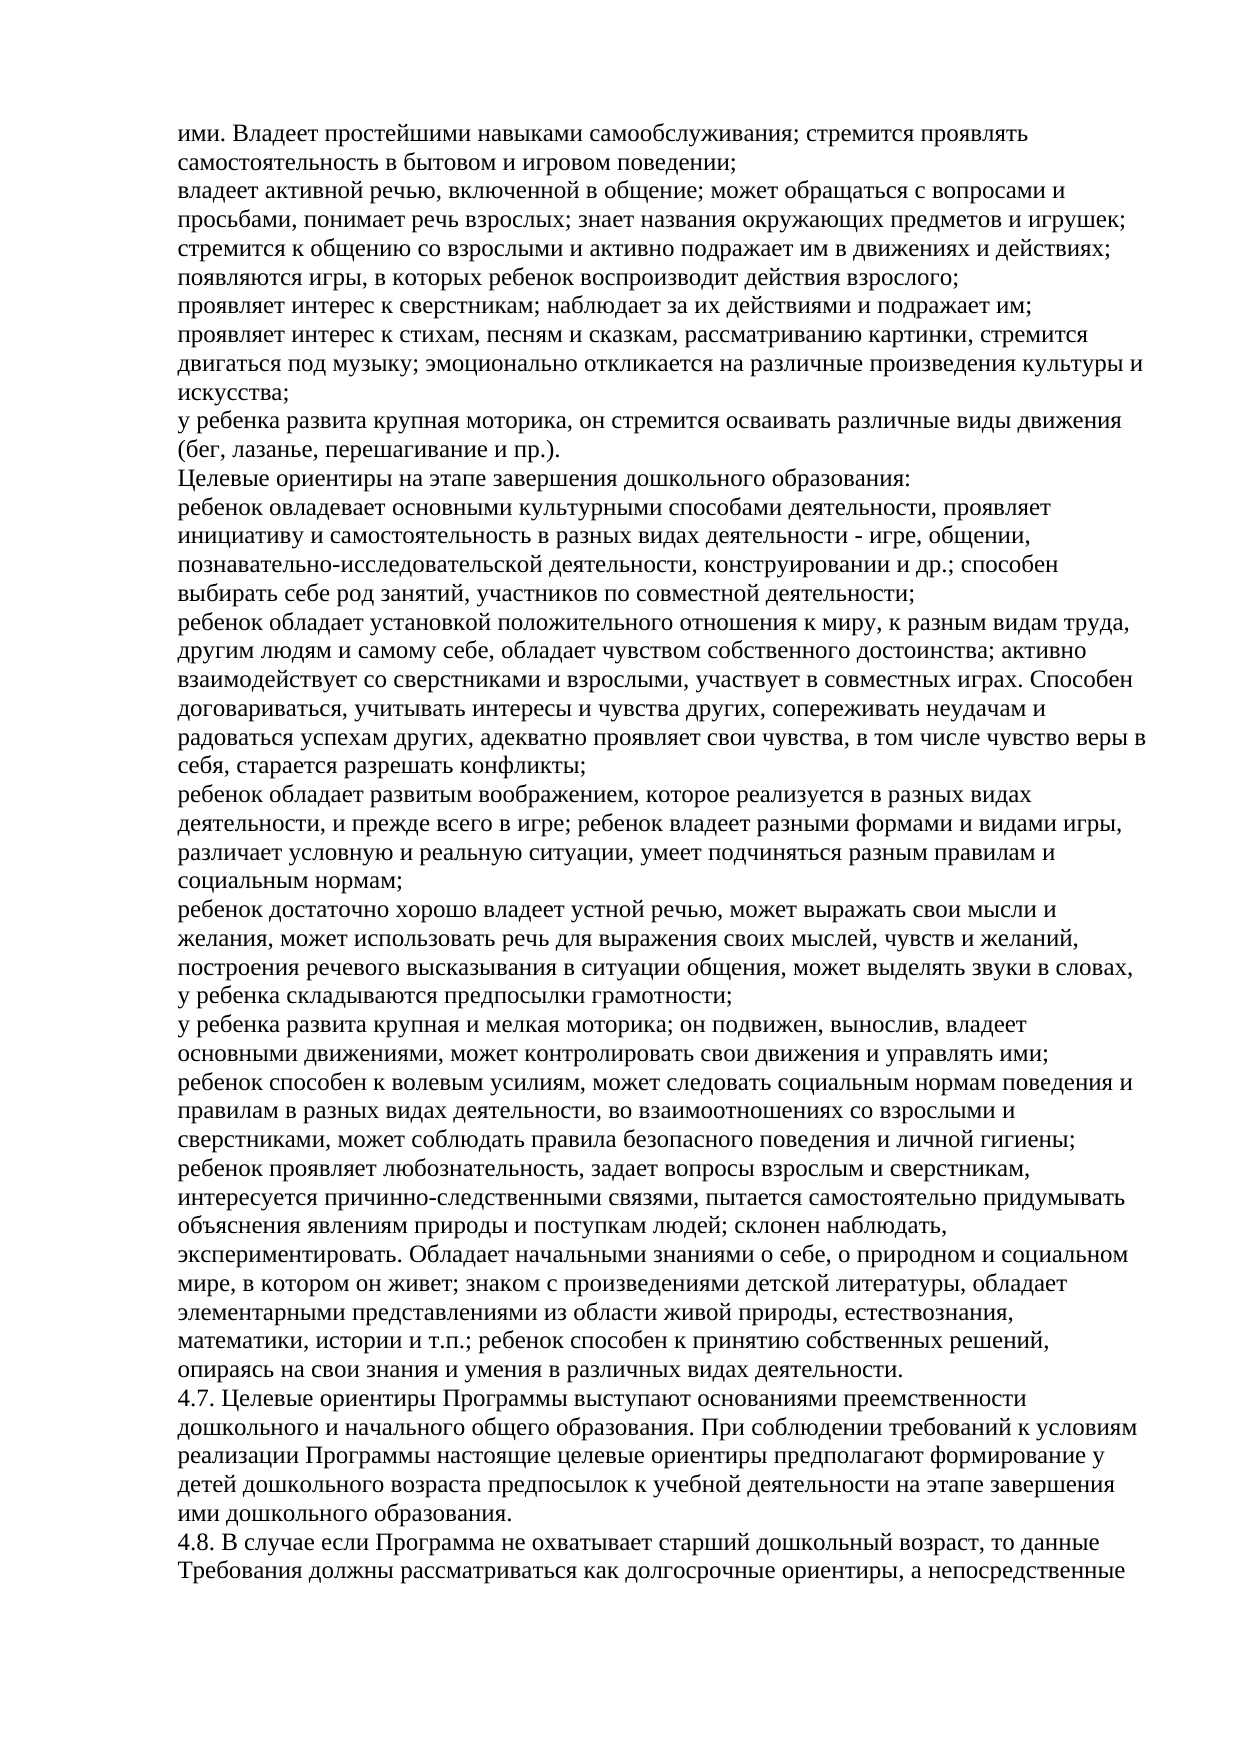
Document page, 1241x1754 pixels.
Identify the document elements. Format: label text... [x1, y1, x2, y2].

text 4.7. Целевые ориентиры Программы выступают основаниями преемственности дошкольного и начального общего образования. При соблюдении требований к условиям реализации Программы настоящие целевые ориентиры предполагают формирование у детей дошкольного возраста предпосылок к учебной деятельности на этапе завершения ими дошкольного образования. [177, 1383, 1152, 1527]
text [177, 1527, 1152, 1584]
text проявляет интерес к стихам, песням и сказкам, рассматриванию картинки, стремится двигаться под музыку; эмоционально откликается на различные произведения культуры и искусства; [177, 319, 1152, 406]
text ребенок проявляет любознательность, задает вопросы взрослым и сверстникам, интересуется причинно-следственными связями, пытается самостоятельно придумывать объяснения явлениям природы и поступкам людей; склонен наблюдать, экспериментировать. Обладает начальными знаниями о себе, о природном и социальном мире, в котором он живет; знаком с произведениями детской литературы, обладает элементарными представлениями из области живой природы, естествознания, математики, истории и т.п.; ребенок способен к принятию собственных решений, опираясь на свои знания и умения в различных видах деятельности. [177, 1153, 1152, 1383]
text у ребенка развита крупная и мелкая моторика; он подвижен, вынослив, владеет основными движениями, может контролировать свои движения и управлять ими; [177, 1009, 1152, 1067]
text ребенок достаточно хорошо владеет устной речью, может выражать свои мысли и желания, может использовать речь для выражения своих мыслей, чувств и желаний, построения речевого высказывания в ситуации общения, может выделять звуки в словах, у ребенка складываются предпосылки грамотности; [177, 894, 1152, 1009]
text ребенок способен к волевым усилиям, может следовать социальным нормам поведения и правилам в разных видах деятельности, во взаимоотношениях со взрослыми и сверстниками, может соблюдать правила безопасного поведения и личной гигиены; [177, 1067, 1152, 1153]
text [177, 118, 1152, 176]
text стремится к общению со взрослыми и активно подражает им в движениях и действиях; появляются игры, в которых ребенок воспроизводит действия взрослого; [177, 233, 1152, 291]
text ребенок овладевает основными культурными способами деятельности, проявляет инициативу и самостоятельность в разных видах деятельности - игре, общении, познавательно-исследовательской деятельности, конструировании и др.; способен выбирать себе род занятий, участников по совместной деятельности; [177, 492, 1152, 607]
text ребенок обладает установкой положительного отношения к миру, к разным видам труда, другим людям и самому себе, обладает чувством собственного достоинства; активно взаимодействует со сверстниками и взрослыми, участвует в совместных играх. Способен договариваться, учитывать интересы и чувства других, сопереживать неудачам и радоваться успехам других, адекватно проявляет свои чувства, в том числе чувство веры в себя, старается разрешать конфликты; [177, 607, 1152, 779]
text проявляет интерес к сверстникам; наблюдает за их действиями и подражает им; [177, 291, 1152, 319]
text у ребенка развита крупная моторика, он стремится осваивать различные виды движения (бег, лазанье, перешагивание и пр.). [177, 406, 1152, 463]
text Целевые ориентиры на этапе завершения дошкольного образования: [177, 463, 1152, 492]
text владеет активной речью, включенной в общение; может обращаться с вопросами и просьбами, понимает речь взрослых; знает названия окружающих предметов и игрушек; [177, 176, 1152, 233]
text ребенок обладает развитым воображением, которое реализуется в разных видах деятельности, и прежде всего в игре; ребенок владеет разными формами и видами игры, различает условную и реальную ситуации, умеет подчиняться разным правилам и социальным нормам; [177, 779, 1152, 894]
